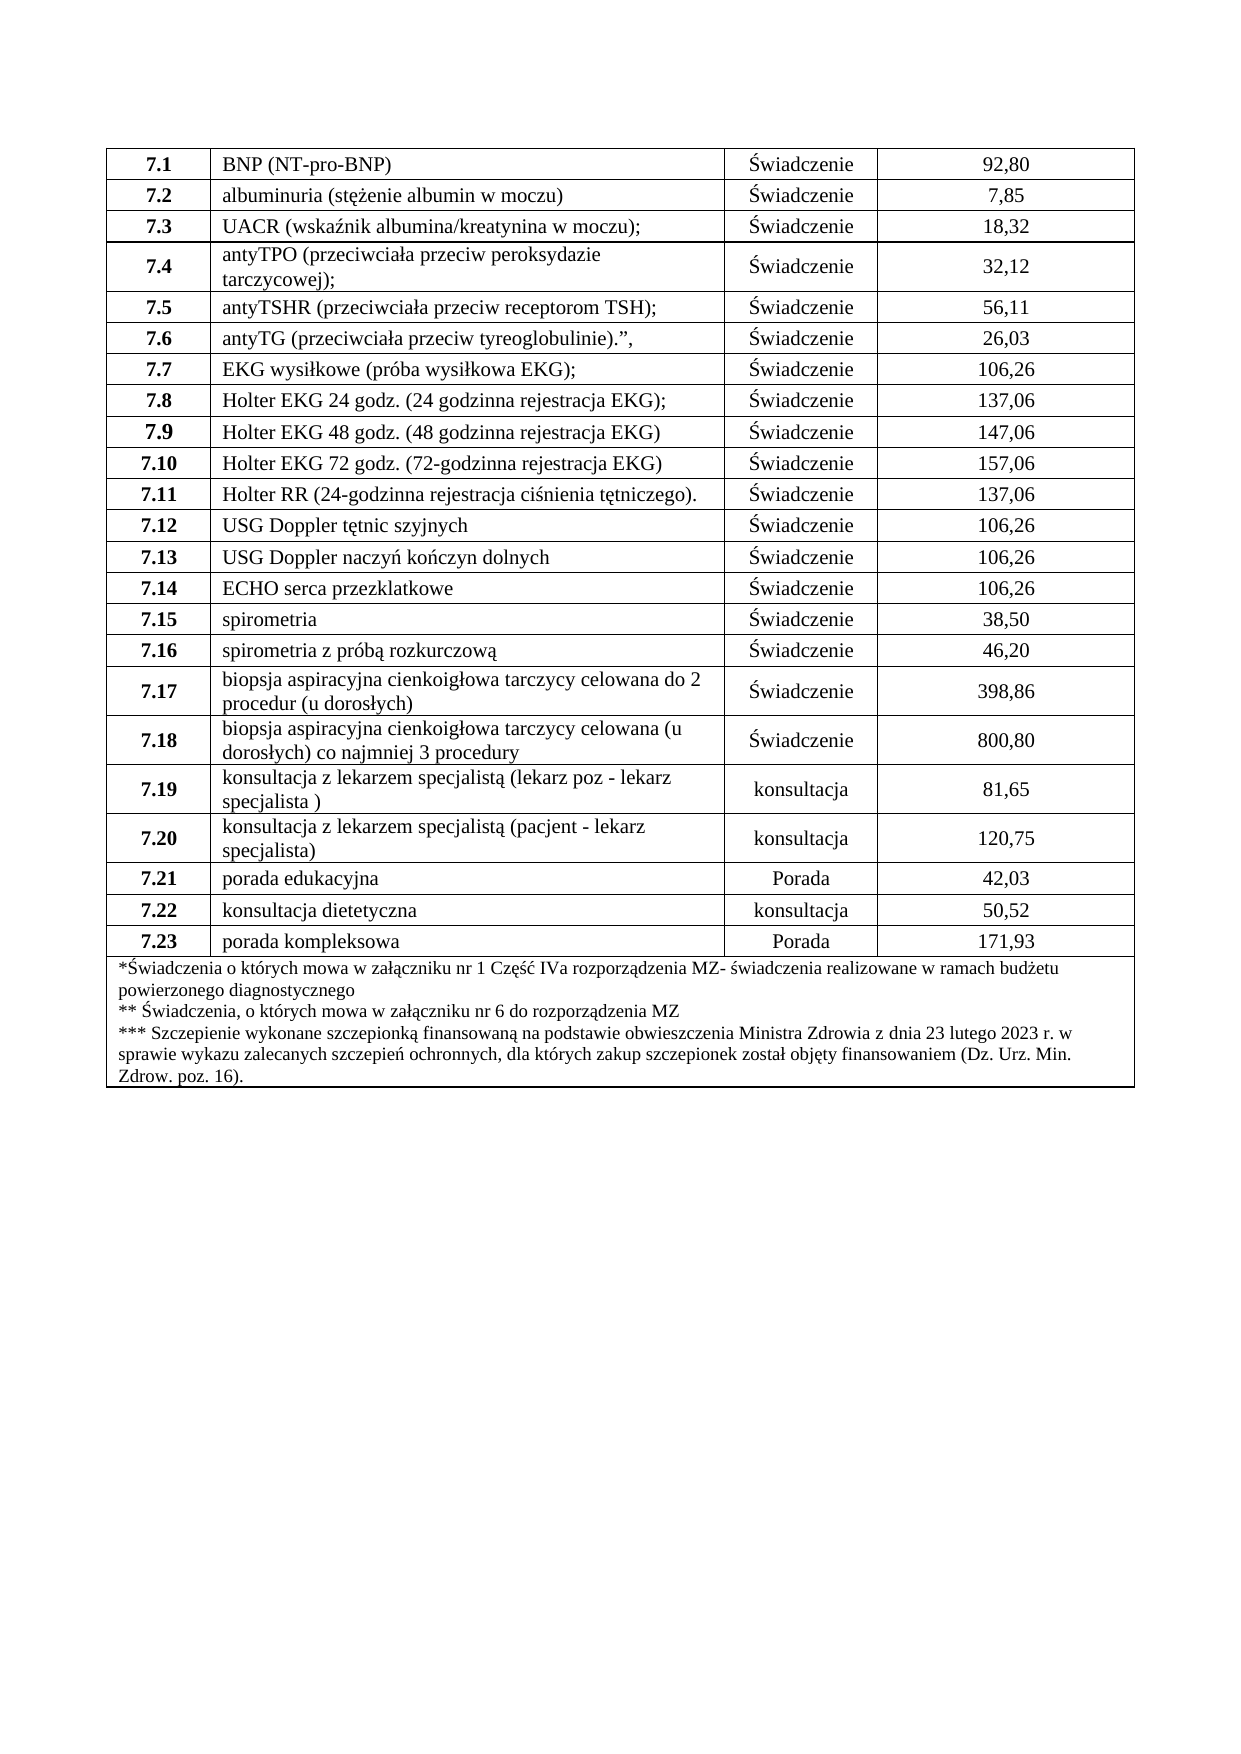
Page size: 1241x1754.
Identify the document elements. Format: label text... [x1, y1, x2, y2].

table_cell 7.19 [107, 765, 210, 813]
table_cell Świadczenie [725, 385, 877, 416]
table_cell Świadczenie [725, 604, 877, 634]
table_cell 157,06 [878, 448, 1134, 478]
table_cell 32,12 [878, 243, 1134, 291]
table_cell EKG wysiłkowe (próba wysiłkowa EKG); [211, 354, 724, 384]
table_cell 7.4 [107, 243, 210, 291]
table_cell 7.14 [107, 573, 210, 603]
table_cell Świadczenie [725, 211, 877, 241]
table_cell 26,03 [878, 323, 1134, 353]
table_cell antyTG (przeciwciała przeciw tyreoglobulinie).”, [211, 323, 724, 353]
table_cell antyTPO (przeciwciała przeciw peroksydazie tarczycowej); [211, 243, 724, 291]
table_cell 7.23 [107, 926, 210, 956]
table_cell UACR (wskaźnik albumina/kreatynina w moczu); [211, 211, 724, 241]
table_cell konsultacja [725, 765, 877, 813]
table_cell Świadczenie [725, 542, 877, 572]
table_cell 92,80 [878, 149, 1134, 179]
table_cell 106,26 [878, 542, 1134, 572]
table_cell konsultacja dietetyczna [211, 895, 724, 925]
table_cell konsultacja [725, 895, 877, 925]
table_cell Świadczenie [725, 149, 877, 179]
table_cell Holter EKG 72 godz. (72-godzinna rejestracja EKG) [211, 448, 724, 478]
table_cell 7.18 [107, 716, 210, 764]
table_cell 46,20 [878, 635, 1134, 666]
table_cell 7.20 [107, 814, 210, 862]
table_cell Porada [725, 926, 877, 956]
table_cell Holter EKG 48 godz. (48 godzinna rejestracja EKG) [211, 417, 724, 447]
table_cell biopsja aspiracyjna cienkoigłowa tarczycy celowana do 2 procedur (u dorosłych) [211, 667, 724, 715]
table_cell konsultacja [725, 814, 877, 862]
table_cell 120,75 [878, 814, 1134, 862]
table_cell *Świadczenia o których mowa w załączniku nr 1 Część IVa rozporządzenia MZ- świadczenia realizowane w ramach budżetu powierzonego diagnostycznego ** Świadczenia, o których mowa w załączniku nr 6 do rozporządzenia MZ *** Szczepienie wykonane szczepionką finansowaną na podstawie obwieszczenia Ministra Zdrowia z dnia 23 lutego 2023 r. w sprawie wykazu zalecanych szczepień ochronnych, dla których zakup szczepionek został objęty finansowaniem (Dz. Urz. Min. Zdrow. poz. 16). [107, 957, 1134, 1086]
table_cell 7.8 [107, 385, 210, 416]
table_cell albuminuria (stężenie albumin w moczu) [211, 180, 724, 210]
table_cell 7.7 [107, 354, 210, 384]
table_cell 7.9 [107, 417, 210, 447]
table_cell 56,11 [878, 292, 1134, 322]
table_cell Holter EKG 24 godz. (24 godzinna rejestracja EKG); [211, 385, 724, 416]
table_cell USG Doppler naczyń kończyn dolnych [211, 542, 724, 572]
table_cell biopsja aspiracyjna cienkoigłowa tarczycy celowana (u dorosłych) co najmniej 3 procedury [211, 716, 724, 764]
table_cell 106,26 [878, 573, 1134, 603]
table_cell 7.3 [107, 211, 210, 241]
table_cell Świadczenie [725, 510, 877, 541]
table_cell 800,80 [878, 716, 1134, 764]
table_cell 7,85 [878, 180, 1134, 210]
table_cell antyTSHR (przeciwciała przeciw receptorom TSH); [211, 292, 724, 322]
table_cell Porada [725, 863, 877, 893]
table_cell 398,86 [878, 667, 1134, 715]
table_cell 7.22 [107, 895, 210, 925]
table_cell 171,93 [878, 926, 1134, 956]
table_cell Świadczenie [725, 323, 877, 353]
table_cell Świadczenie [725, 479, 877, 509]
table_cell 137,06 [878, 479, 1134, 509]
table_cell 106,26 [878, 354, 1134, 384]
table_cell Świadczenie [725, 180, 877, 210]
table_cell konsultacja z lekarzem specjalistą (pacjent - lekarz specjalista) [211, 814, 724, 862]
table_cell 7.16 [107, 635, 210, 666]
table_cell 7.15 [107, 604, 210, 634]
table_cell 7.2 [107, 180, 210, 210]
table_cell Świadczenie [725, 417, 877, 447]
table_cell 38,50 [878, 604, 1134, 634]
table_cell 7.17 [107, 667, 210, 715]
table_cell porada kompleksowa [211, 926, 724, 956]
table_cell Świadczenie [725, 716, 877, 764]
table_cell USG Doppler tętnic szyjnych [211, 510, 724, 541]
table_cell 18,32 [878, 211, 1134, 241]
table_cell Świadczenie [725, 635, 877, 666]
table_cell konsultacja z lekarzem specjalistą (lekarz poz - lekarz specjalista ) [211, 765, 724, 813]
table_cell spirometria [211, 604, 724, 634]
table_cell ECHO serca przezklatkowe [211, 573, 724, 603]
table_cell Świadczenie [725, 667, 877, 715]
table_cell 7.21 [107, 863, 210, 893]
table_cell Świadczenie [725, 448, 877, 478]
table_cell 106,26 [878, 510, 1134, 541]
table_cell 7.10 [107, 448, 210, 478]
table_cell 42,03 [878, 863, 1134, 893]
table_cell Holter RR (24-godzinna rejestracja ciśnienia tętniczego). [211, 479, 724, 509]
table_cell 7.11 [107, 479, 210, 509]
table_cell 7.13 [107, 542, 210, 572]
table_cell 50,52 [878, 895, 1134, 925]
table_cell 7.5 [107, 292, 210, 322]
table_cell porada edukacyjna [211, 863, 724, 893]
table_cell 7.12 [107, 510, 210, 541]
table_cell Świadczenie [725, 573, 877, 603]
table_cell 147,06 [878, 417, 1134, 447]
table_cell 7.6 [107, 323, 210, 353]
table_cell Świadczenie [725, 292, 877, 322]
table_cell 7.1 [107, 149, 210, 179]
table_cell spirometria z próbą rozkurczową [211, 635, 724, 666]
table_cell 137,06 [878, 385, 1134, 416]
table_cell 81,65 [878, 765, 1134, 813]
table_cell Świadczenie [725, 243, 877, 291]
table_cell Świadczenie [725, 354, 877, 384]
table_cell BNP (NT-pro-BNP) [211, 149, 724, 179]
